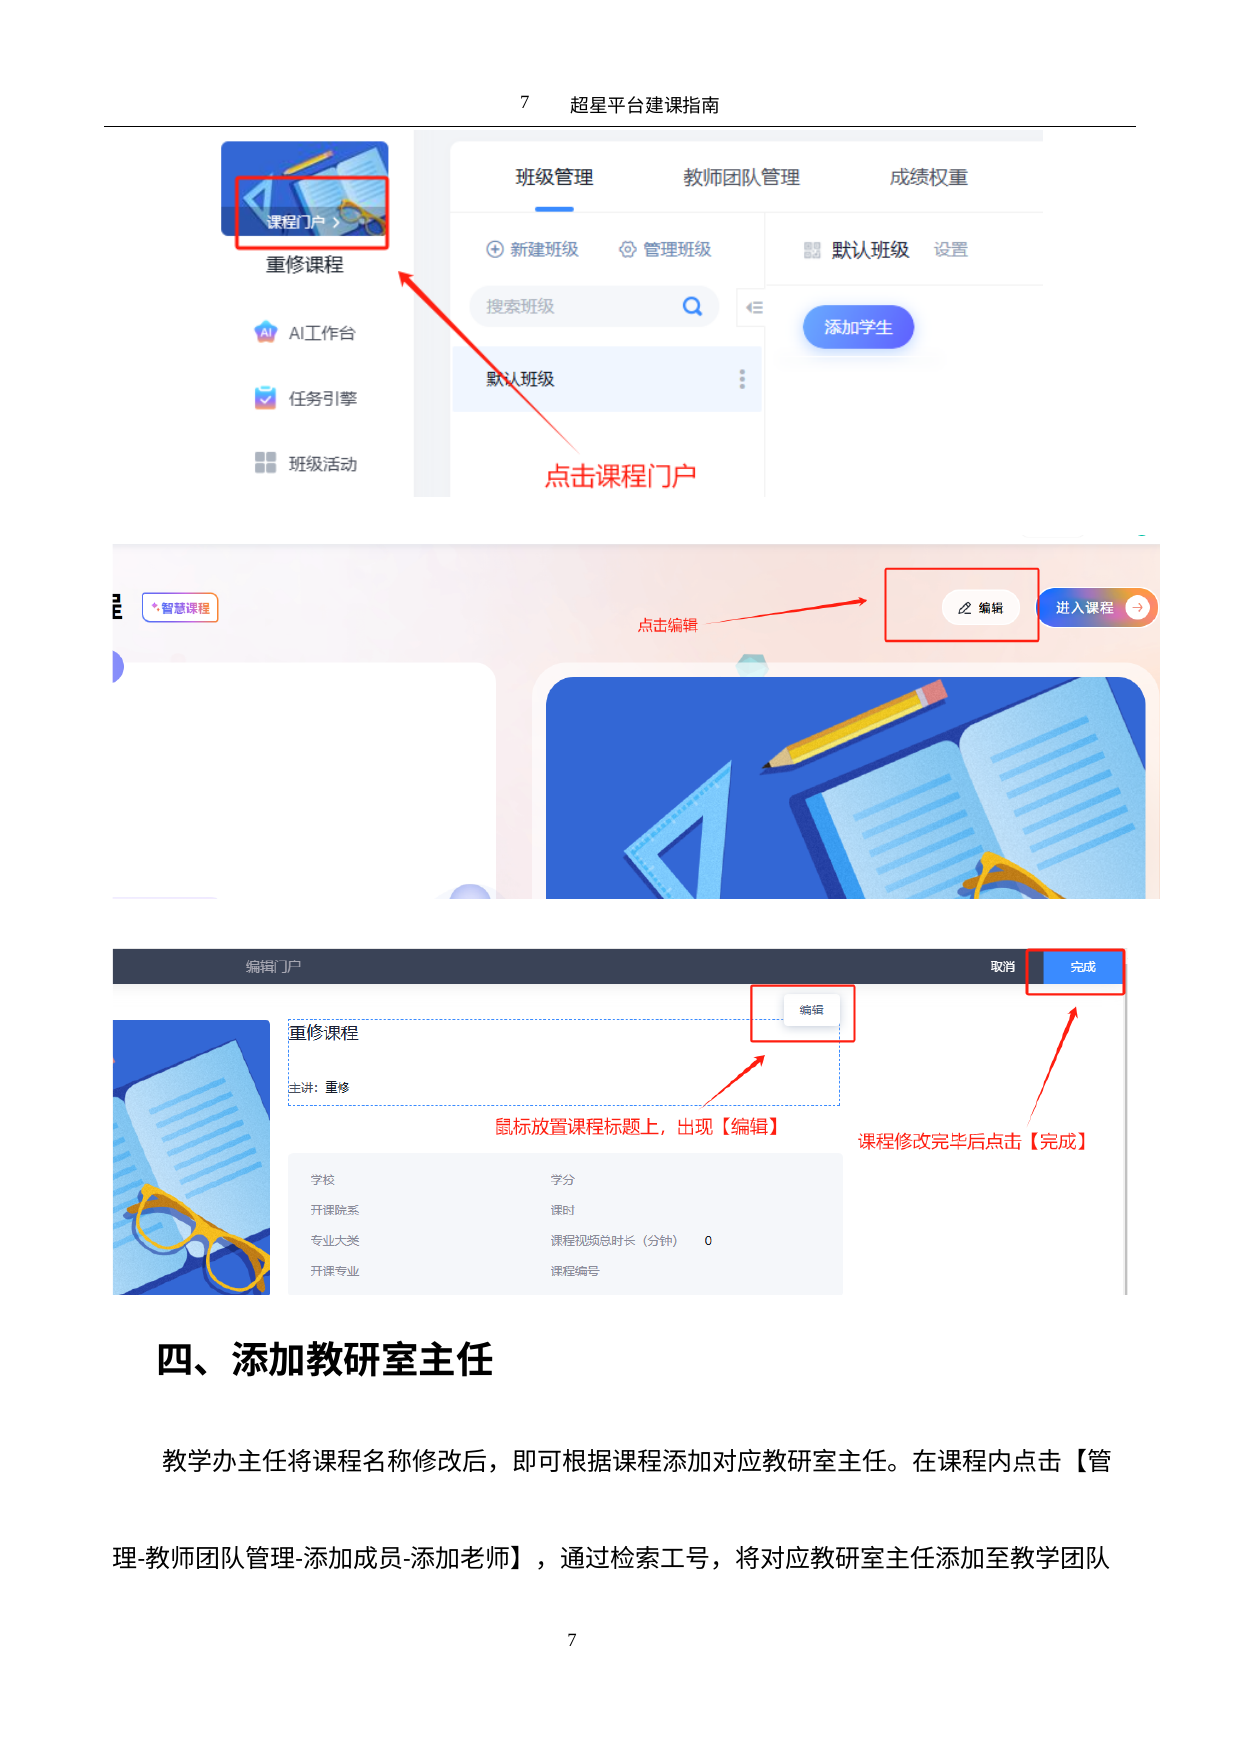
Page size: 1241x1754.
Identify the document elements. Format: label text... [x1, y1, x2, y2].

picture [112, 535, 1160, 899]
picture [197, 130, 1043, 497]
subtitle 添加教研室主任 [112, 1324, 1128, 1389]
picture [112, 941, 1128, 1295]
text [112, 1427, 1128, 1589]
